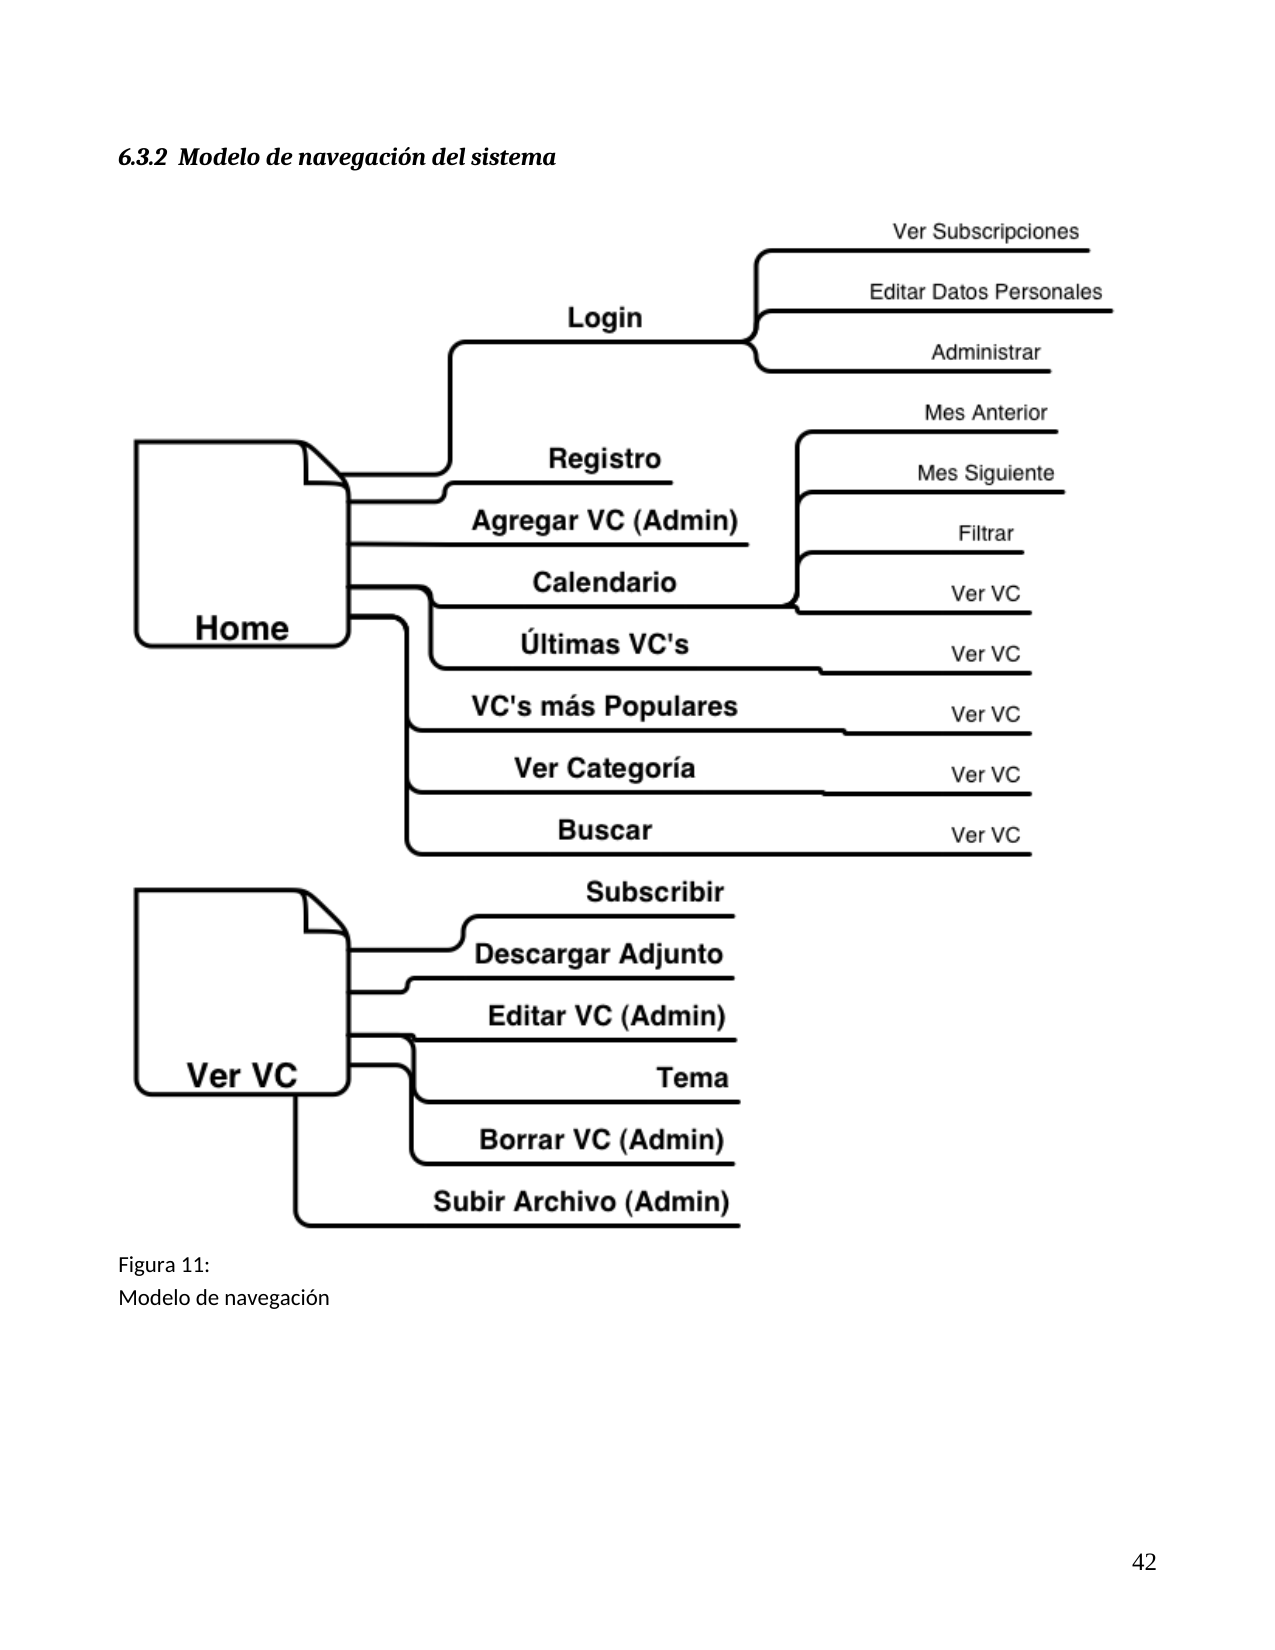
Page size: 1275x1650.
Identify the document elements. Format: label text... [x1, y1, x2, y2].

text Figura 11: [118, 1251, 1157, 1278]
subtitle Modelo de navegación del sistema [118, 143, 1157, 172]
text Modelo de navegación [118, 1283, 1157, 1311]
picture [118, 216, 1116, 1247]
